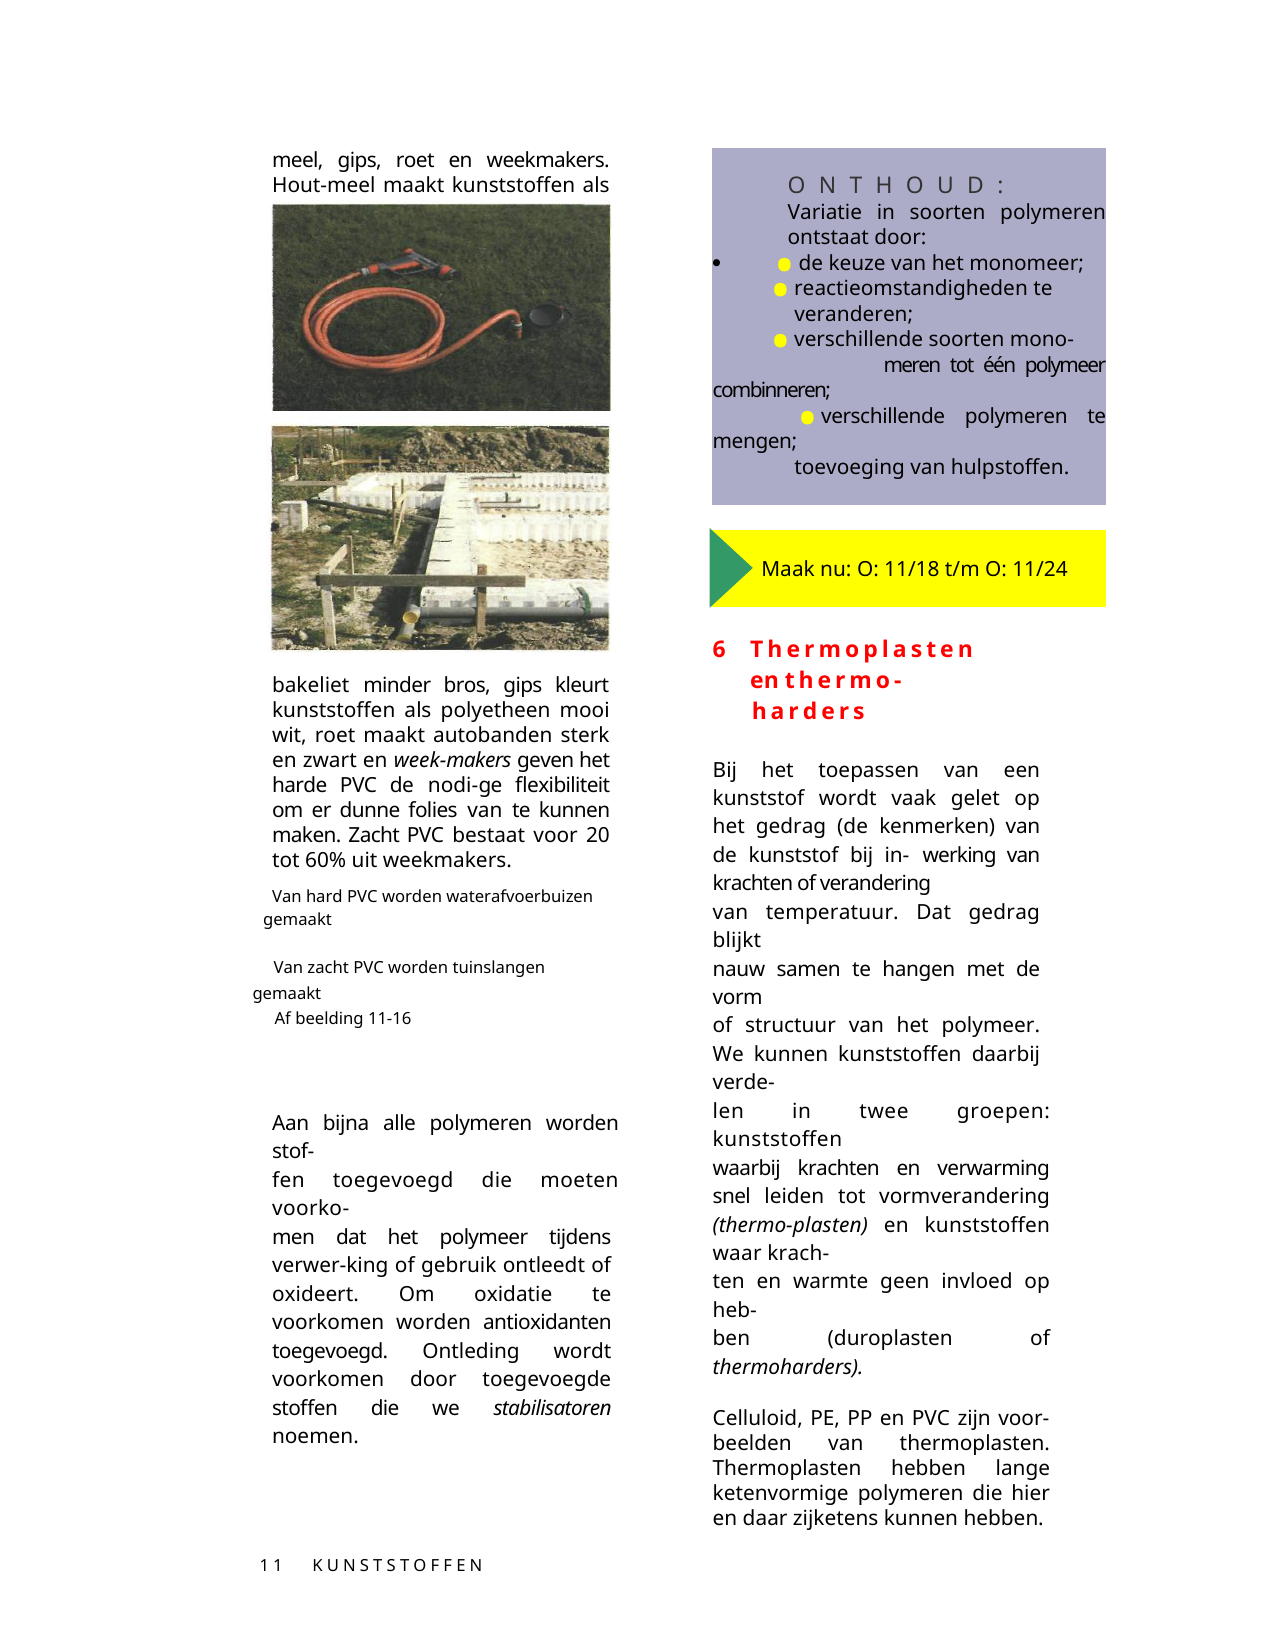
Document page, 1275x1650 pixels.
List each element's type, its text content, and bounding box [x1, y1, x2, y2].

text Variatie in soorten polymeren ontstaat door: [712, 199, 1106, 250]
text veranderen; [712, 301, 1106, 326]
text .verschillende polymeren te mengen; [712, 403, 1106, 454]
text Maak nu: O: 11/18 t/m O: 11/24 [740, 556, 1106, 581]
text len in twee groepen: kunststoffen [712, 1096, 1050, 1153]
text Aan bijna alle polymeren worden stof- [272, 1108, 619, 1165]
text .verschillende soorten mono- [712, 326, 1106, 352]
text toevoeging van hulpstoffen. [712, 454, 1106, 479]
text Af beelding 11-16 [252, 1004, 580, 1030]
list Thermoplasten [712, 632, 985, 664]
text en thermo- [750, 664, 985, 695]
text nauw samen te hangen met de vorm [712, 954, 1040, 1011]
text Van hard PVC worden waterafvoerbuizen gemaakt [263, 885, 638, 931]
text meel, gips, roet en weekmakers. Hout-meel maakt kunststoffen als bakeliet minder bros, gips kleurt kunststoffen als polyetheen mooi wit, roet maakt autobanden sterk en zwart en week-makers geven het harde PVC de nodi-ge flexibiliteit om er dunne folies van te kunnen maken. Zacht PVC bestaat voor 20 tot 60% uit weekmakers. [272, 652, 610, 873]
picture [264, 416, 612, 652]
text ONTHOUD: [712, 173, 1106, 199]
text of structuur van het polymeer. We kunnen kunststoffen daarbij verde- [712, 1011, 1040, 1096]
text Bij het toepassen van een kunststof wordt vaak gelet op het gedrag (de kenmerken) van de kunststof bij in- werking van krachten of verandering [712, 755, 1040, 897]
picture [264, 200, 611, 410]
list .de keuze van het monomeer; [712, 250, 1106, 275]
text ben (duroplasten of thermoharders). [712, 1323, 1050, 1380]
text waarbij krachten en verwarming snel leiden tot vormverandering (thermo-plasten) en kunststoffen waar krach- [712, 1153, 1050, 1267]
text ten en warmte geen invloed op heb- [712, 1267, 1050, 1323]
text Van zacht PVC worden tuinslangen gemaakt [252, 953, 580, 1004]
text Celluloid, PE, PP en PVC zijn voor-beelden van thermoplasten. Thermoplasten hebben lange ketenvormige polymeren die hier en daar zijketens kunnen hebben. [712, 1406, 1050, 1531]
text van temperatuur. Dat gedrag blijkt [712, 897, 1040, 954]
text meren tot één polymeer combinneren; [712, 352, 1106, 403]
text fen toegevoegd die moeten voorko- [272, 1165, 619, 1222]
text .reactieomstandigheden te [712, 275, 1106, 301]
text harders [722, 695, 985, 726]
text men dat het polymeer tijdens verwer-king of gebruik ontleedt of oxideert. Om oxidatie te voorkomen worden antioxidanten toegevoegd. Ontleding wordt voorkomen door toegevoegde stoffen die we stabilisatoren noemen. [272, 1222, 611, 1449]
